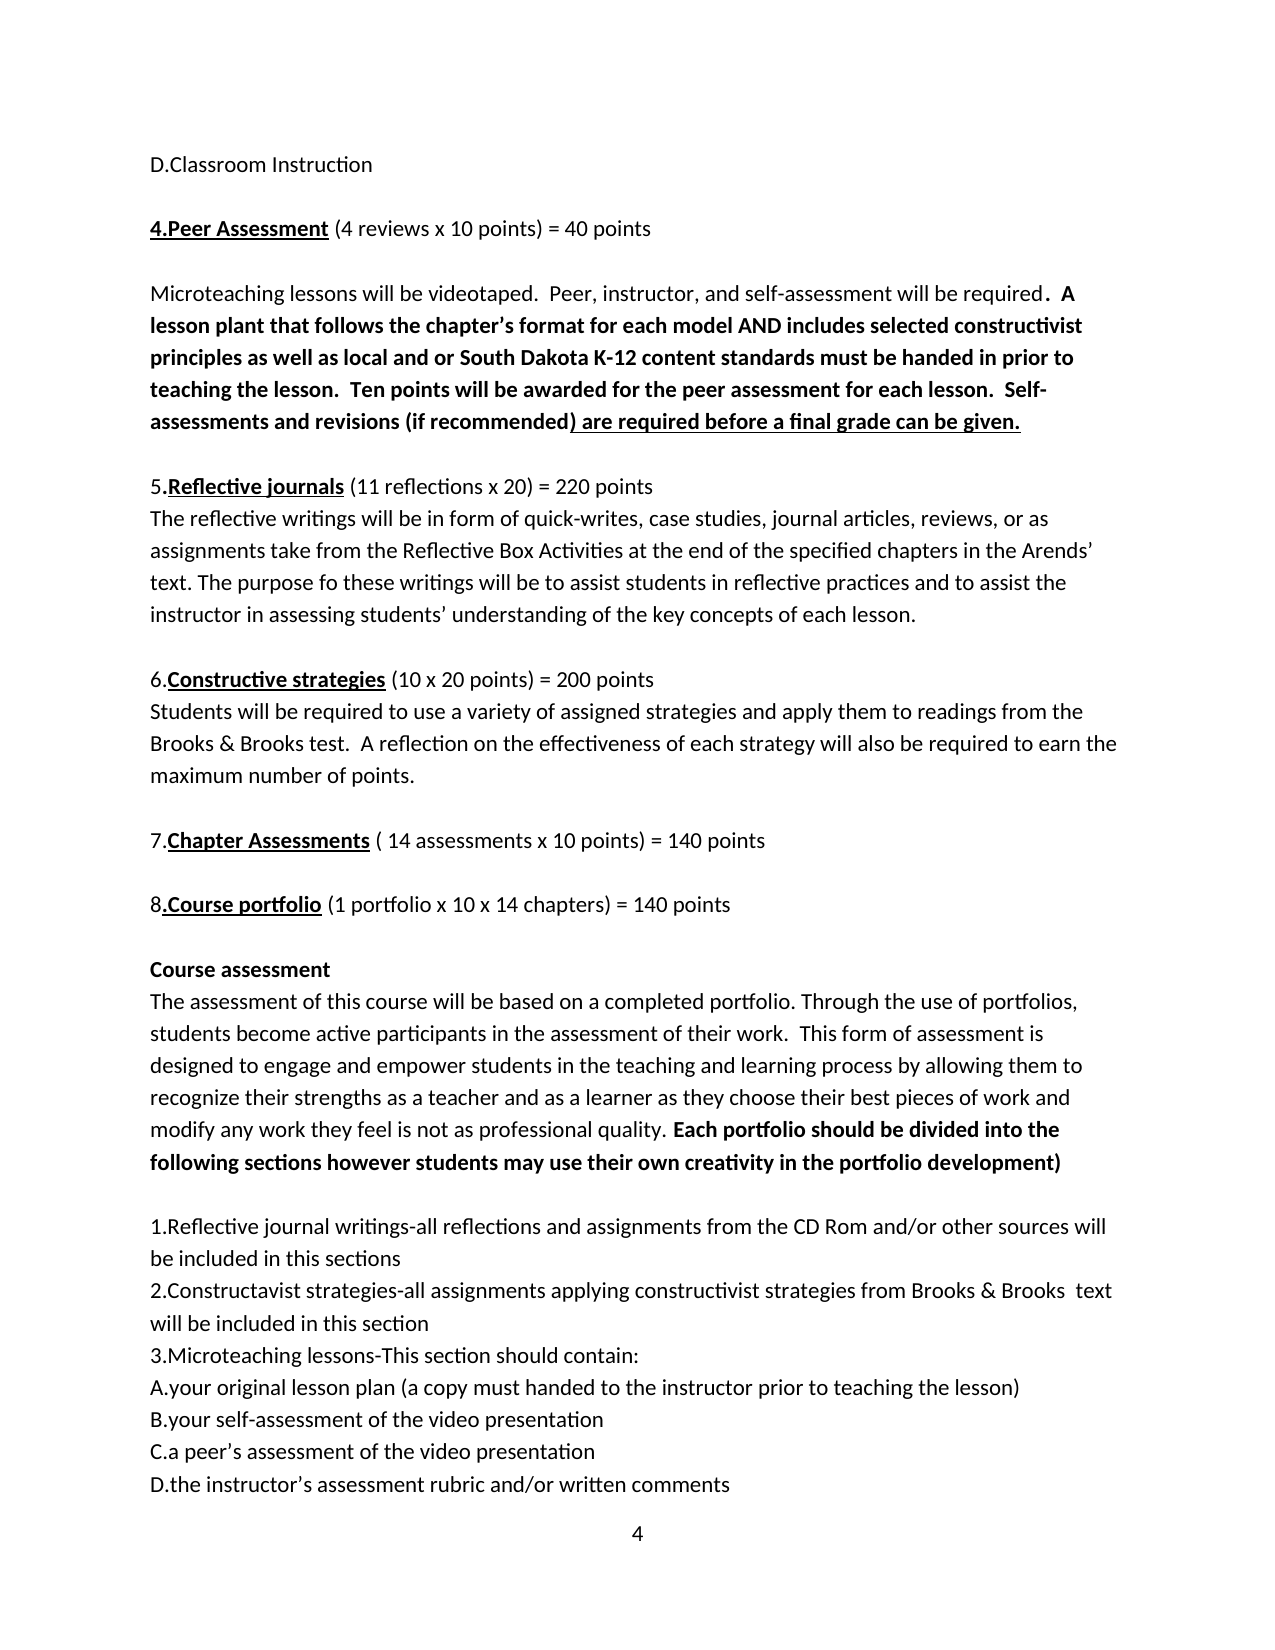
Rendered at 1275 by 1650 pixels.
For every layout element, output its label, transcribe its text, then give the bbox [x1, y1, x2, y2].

text Course assessment [150, 955, 1125, 983]
text Students will be required to use a variety of assigned strategies and apply them to readings from the Brooks & Brooks test. A reflection on the effectiveness of each strategy will also be required to earn the maximum number of points. [150, 697, 1125, 789]
text 1.Reflective journal writings-all reflections and assignments from the CD Rom and/or other sources will be included in this sections [150, 1212, 1125, 1272]
text Microteaching lessons will be videotaped. Peer, instructor, and self-assessment will be required. A lesson plant that follows the chapter’s format for each model AND includes selected constructivist principles as well as local and or South Dakota K-12 content standards must be handed in prior to teaching the lesson. Ten points will be awarded for the peer assessment for each lesson. Self-assessments and revisions (if recommended) are required before a final grade can be given. [150, 279, 1125, 436]
text The reflective writings will be in form of quick-writes, case studies, journal articles, reviews, or as assignments take from the Reflective Box Activities at the end of the specified chapters in the Arends’ text. The purpose fo these writings will be to assist students in reflective practices and to assist the instructor in assessing students’ understanding of the key concepts of each lesson. [150, 504, 1125, 629]
text 6.Constructive strategies (10 x 20 points) = 200 points [150, 665, 1125, 693]
text B.your self-assessment of the video presentation [150, 1405, 1125, 1433]
text 3.Microteaching lessons-This section should contain: [150, 1341, 1125, 1369]
text 2.Constructavist strategies-all assignments applying constructivist strategies from Brooks & Brooks text will be included in this section [150, 1277, 1125, 1337]
text 5.Reflective journals (11 reflections x 20) = 220 points [150, 472, 1125, 500]
text C.a peer’s assessment of the video presentation [150, 1437, 1125, 1466]
text 8.Course portfolio (1 portfolio x 10 x 14 chapters) = 140 points [150, 890, 1125, 918]
text The assessment of this course will be based on a completed portfolio. Through the use of portfolios, students become active participants in the assessment of their work. This form of assessment is designed to engage and empower students in the teaching and learning process by allowing them to recognize their strengths as a teacher and as a learner as they choose their best pieces of work and modify any work they feel is not as professional quality. Each portfolio should be divided into the following sections however students may use their own creativity in the portfolio development) [150, 987, 1125, 1176]
text 7.Chapter Assessments ( 14 assessments x 10 points) = 140 points [150, 826, 1125, 854]
text D.Classroom Instruction [150, 150, 1125, 178]
text D.the instructor’s assessment rubric and/or written comments [150, 1470, 1125, 1498]
text 4.Peer Assessment (4 reviews x 10 points) = 40 points [150, 214, 1125, 242]
text A.your original lesson plan (a copy must handed to the instructor prior to teaching the lesson) [150, 1373, 1125, 1401]
